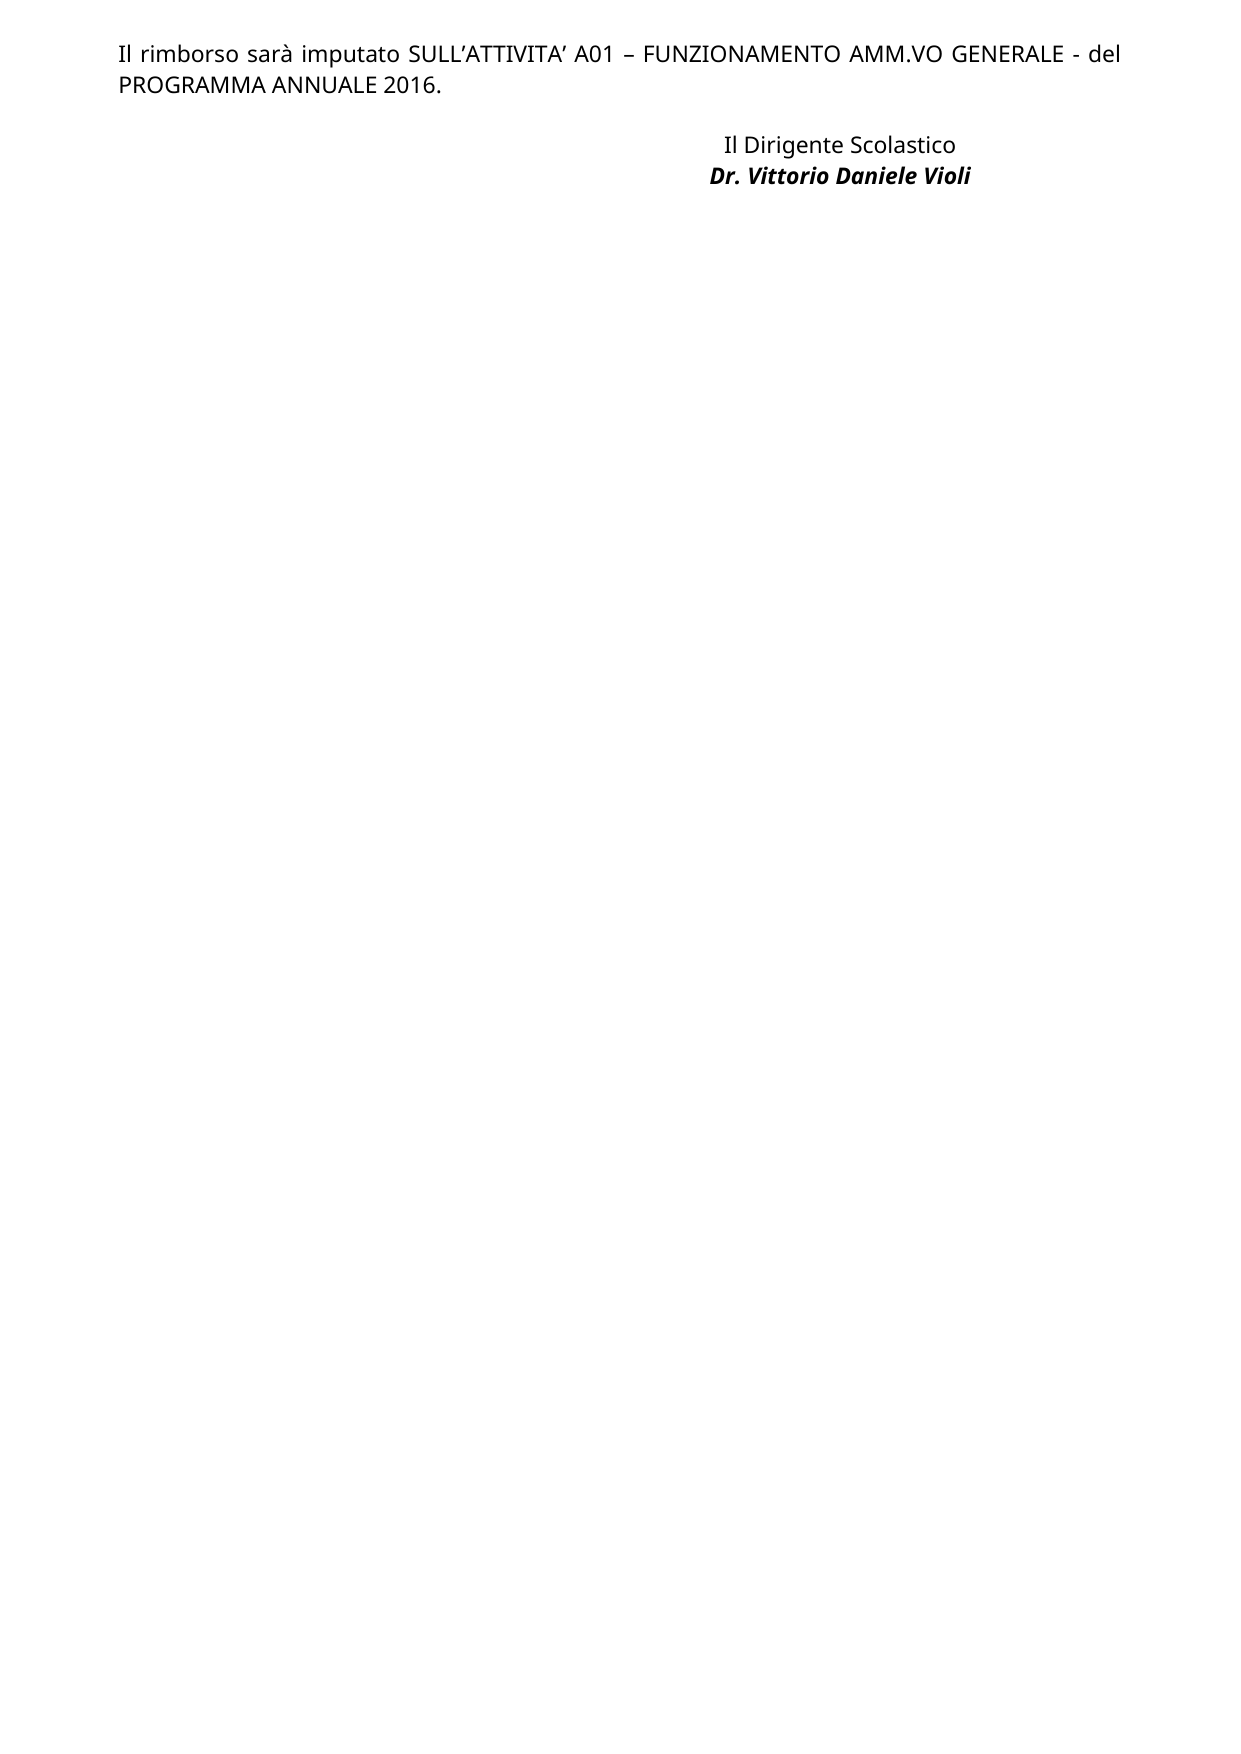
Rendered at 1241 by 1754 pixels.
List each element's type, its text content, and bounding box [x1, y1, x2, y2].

text Il rimborso sarà imputato SULL’ATTIVITA’ A01 – FUNZIONAMENTO AMM.VO GENERALE - del PROGRAMMA ANNUALE 2016. [118, 37, 1122, 100]
table_header Il Dirigente Scolastico Dr. Vittorio Daniele Violi [624, 129, 1056, 191]
